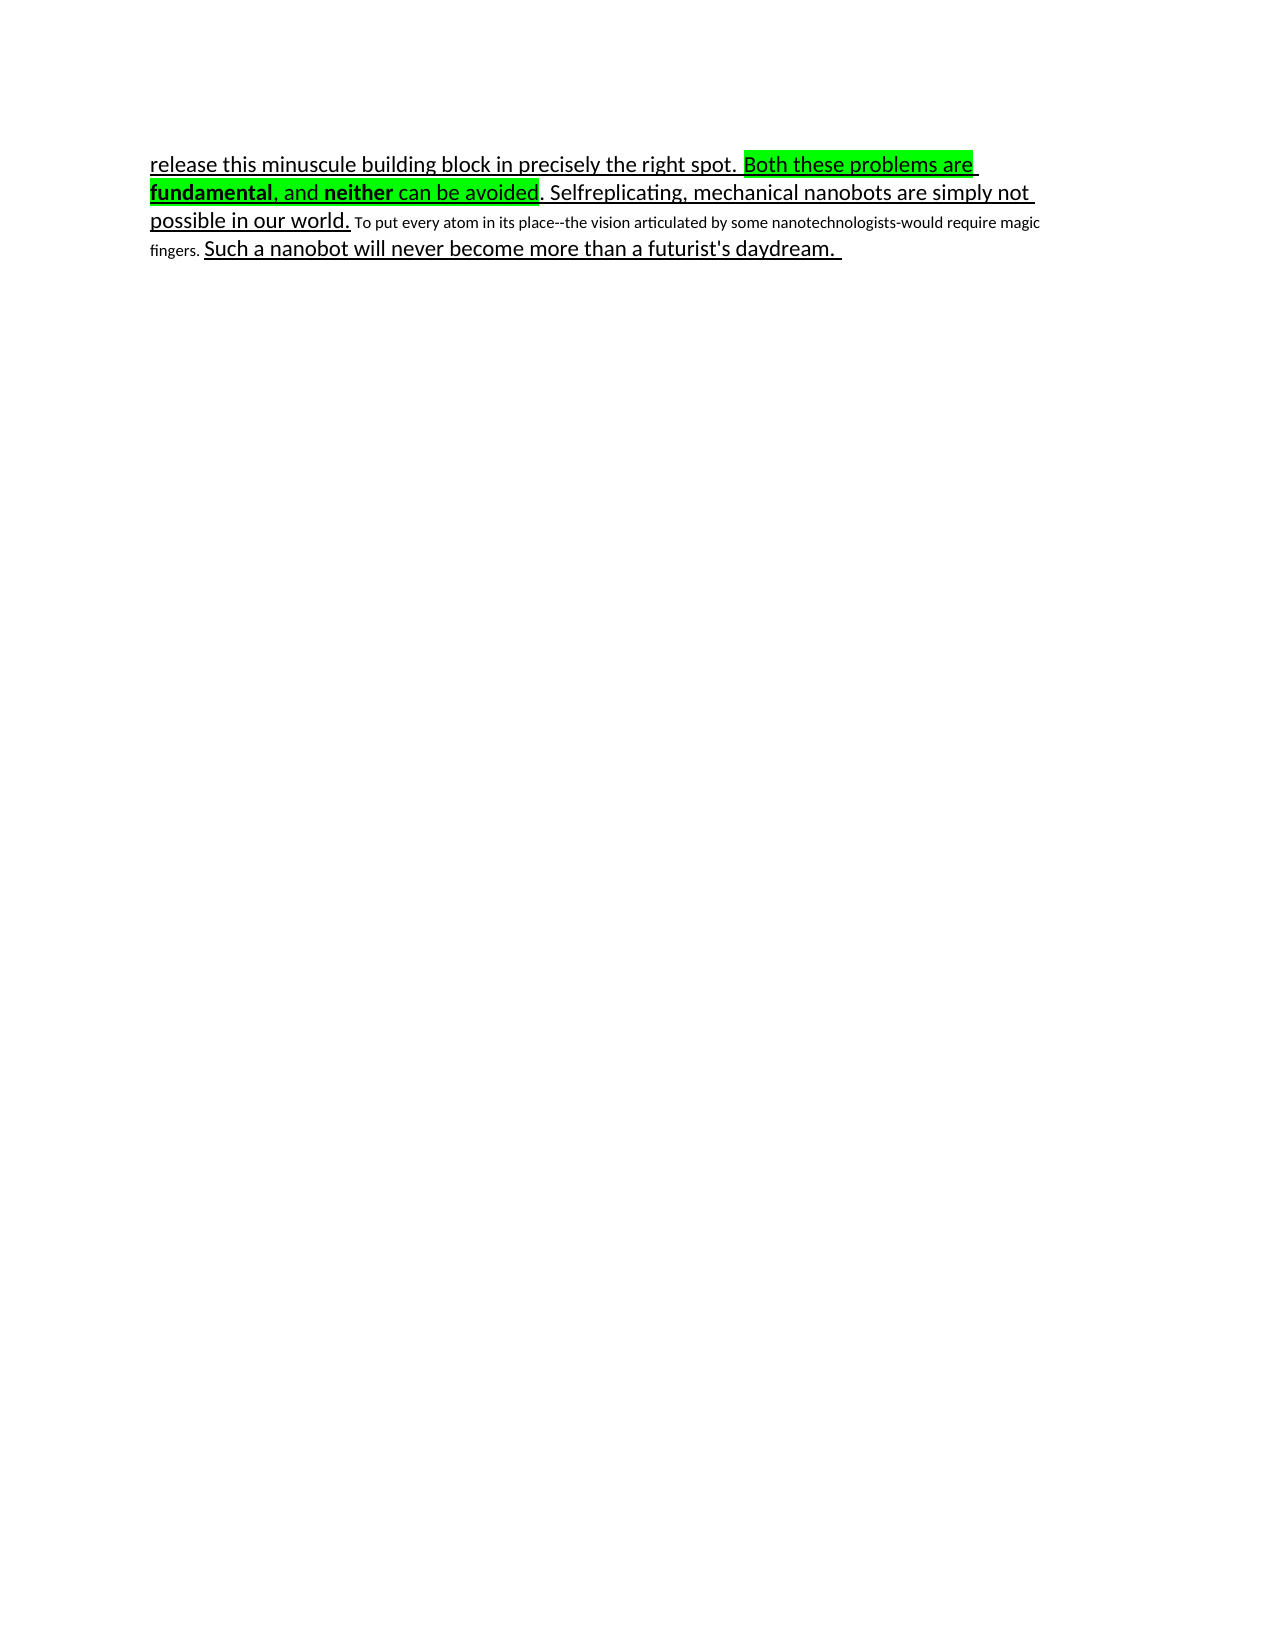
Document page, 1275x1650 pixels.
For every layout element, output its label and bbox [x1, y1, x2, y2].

text [150, 150, 1080, 262]
